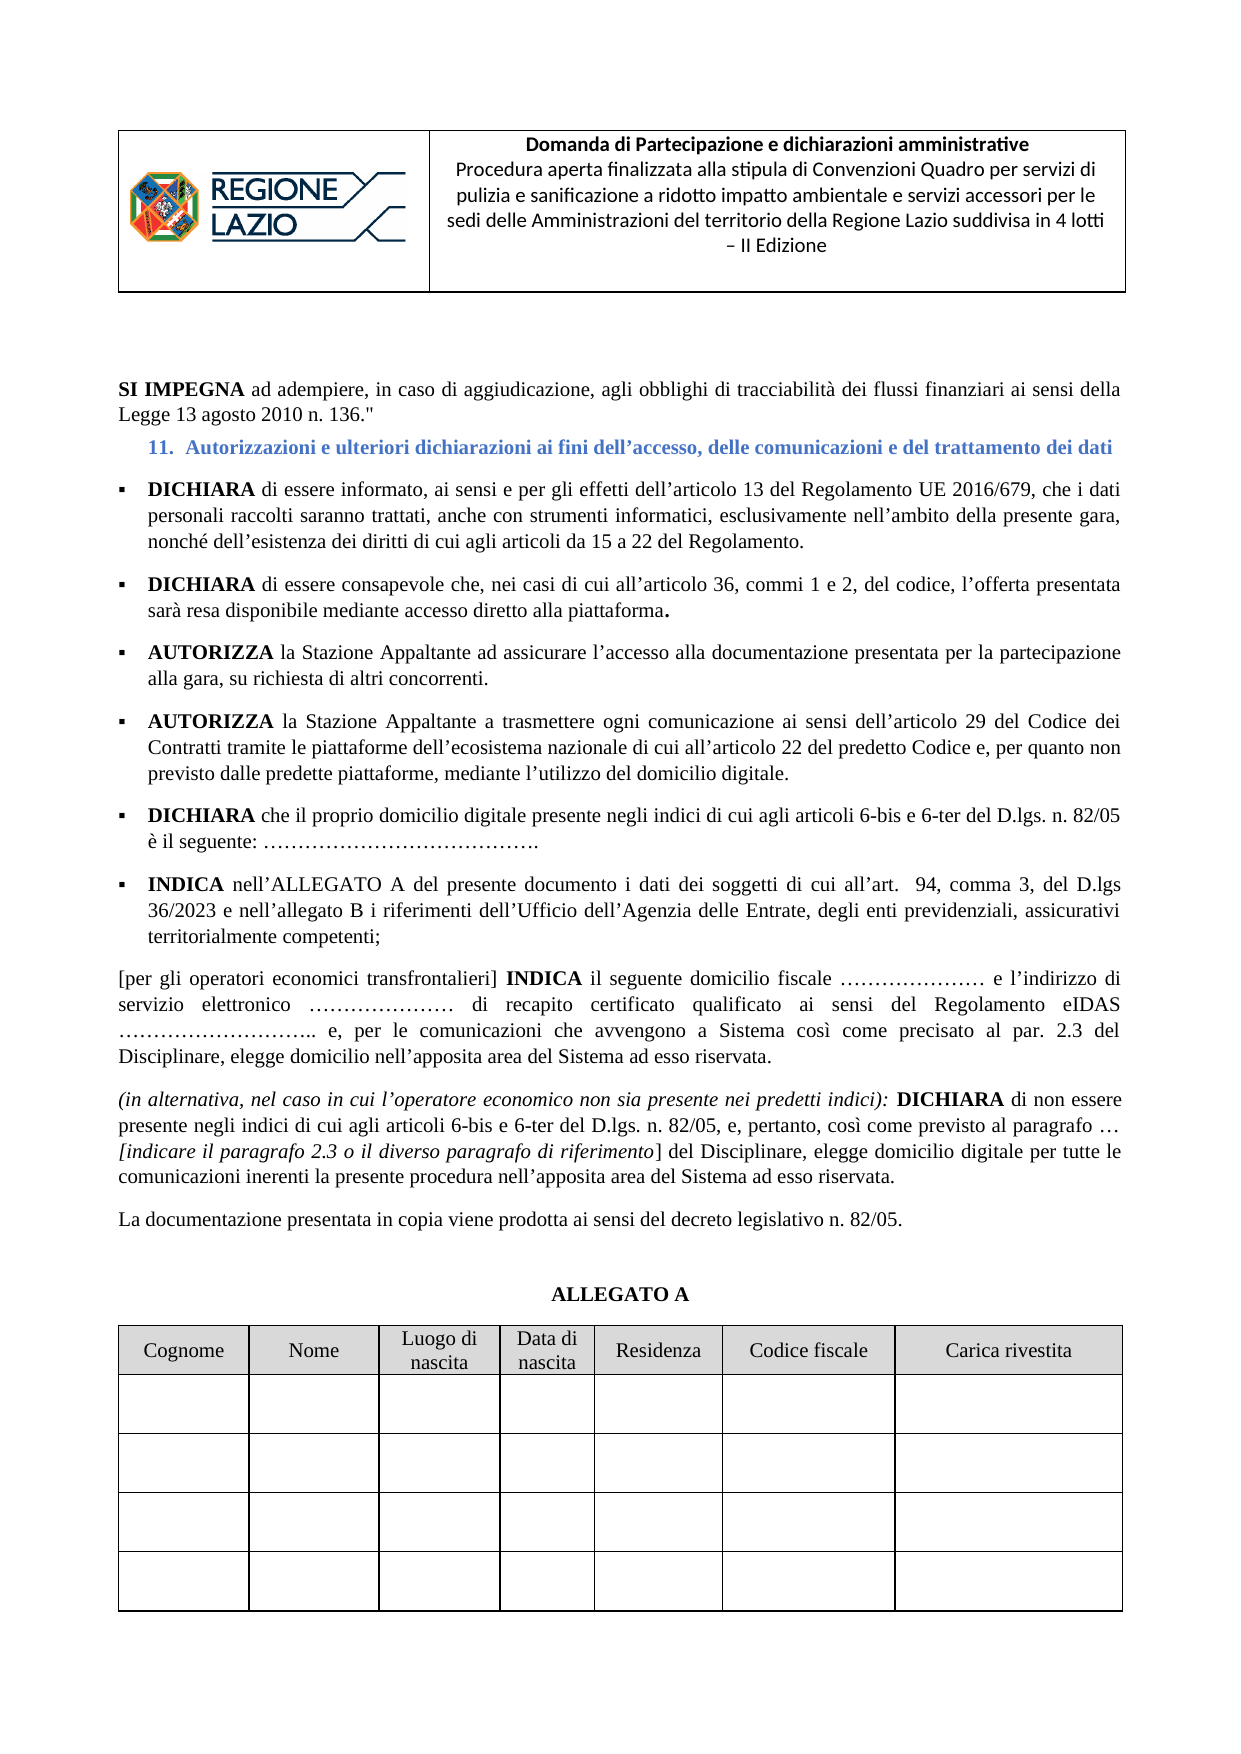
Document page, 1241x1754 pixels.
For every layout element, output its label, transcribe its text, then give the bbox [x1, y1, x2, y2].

table_cell [380, 1375, 499, 1433]
table_cell [723, 1493, 894, 1551]
table_cell [250, 1375, 378, 1433]
list Autorizzazioni e ulteriori dichiarazioni ai fini dell’accesso, delle comunicazioni e del trattamento dei dati [148, 434, 1122, 459]
table_cell [380, 1493, 499, 1551]
table_header Carica rivestita [896, 1326, 1122, 1374]
table_cell [595, 1375, 722, 1433]
table_cell [380, 1552, 499, 1610]
text SI IMPEGNA ad adempiere, in caso di aggiudicazione, agli obblighi di tracciabilità dei flussi finanziari ai sensi della Legge 13 agosto 2010 n. 136." [118, 376, 1122, 426]
text ▪ DICHIARA di essere consapevole che, nei casi di cui all’articolo 36, commi 1 e 2, del codice, l’offerta presentata sarà resa disponibile mediante accesso diretto alla piattaforma. [118, 572, 1122, 622]
table_cell [896, 1552, 1122, 1610]
table_cell [595, 1434, 722, 1492]
text ▪ DICHIARA di essere informato, ai sensi e per gli effetti dell’articolo 13 del Regolamento UE 2016/679, che i dati personali raccolti saranno trattati, anche con strumenti informatici, esclusivamente nell’ambito della presente gara, nonché dell’esistenza dei diritti di cui agli articoli da 15 a 22 del Regolamento. [118, 477, 1122, 553]
table_cell [723, 1552, 894, 1610]
table_cell [119, 1375, 248, 1433]
text ▪ INDICA nell’ALLEGATO A del presente documento i dati dei soggetti di cui all’art. 94, comma 3, del D.lgs 36/2023 e nell’allegato B i riferimenti dell’Ufficio dell’Agenzia delle Entrate, degli enti previdenziali, assicurativi territorialmente competenti; [118, 872, 1122, 948]
table_header Luogo di nascita [380, 1326, 499, 1374]
text ▪ DICHIARA che il proprio domicilio digitale presente negli indici di cui agli articoli 6-bis e 6-ter del D.lgs. n. 82/05 è il seguente: …………………………………. [118, 803, 1122, 853]
table_cell [595, 1493, 722, 1551]
table_cell [501, 1552, 594, 1610]
table_cell [896, 1434, 1122, 1492]
text ALLEGATO A [118, 1282, 1122, 1306]
table_cell [119, 1434, 248, 1492]
table_cell [250, 1434, 378, 1492]
table_header Residenza [595, 1326, 722, 1374]
table_cell [119, 1493, 248, 1551]
text La documentazione presentata in copia viene prodotta ai sensi del decreto legislativo n. 82/05. [118, 1207, 1122, 1231]
table_header Nome [250, 1326, 378, 1374]
table_cell [896, 1375, 1122, 1433]
table_cell [723, 1434, 894, 1492]
table_cell [250, 1552, 378, 1610]
table_header Cognome [119, 1326, 248, 1374]
table_header Codice fiscale [723, 1326, 894, 1374]
table_cell [380, 1434, 499, 1492]
table_cell [501, 1434, 594, 1492]
table_cell [595, 1552, 722, 1610]
text ▪ AUTORIZZA la Stazione Appaltante ad assicurare l’accesso alla documentazione presentata per la partecipazione alla gara, su richiesta di altri concorrenti. [118, 640, 1122, 690]
table_cell [501, 1375, 594, 1433]
text [per gli operatori economici transfrontalieri] INDICA il seguente domicilio fiscale ………………… e l’indirizzo di servizio elettronico ………………… di recapito certificato qualificato ai sensi del Regolamento eIDAS ……………………….. e, per le comunicazioni che avvengono a Sistema così come precisato al par. 2.3 del Disciplinare, elegge domicilio nell’apposita area del Sistema ad esso riservata. [118, 966, 1122, 1068]
table_cell [250, 1493, 378, 1551]
text (in alternativa, nel caso in cui l’operatore economico non sia presente nei predetti indici): DICHIARA di non essere presente negli indici di cui agli articoli 6-bis e 6-ter del D.lgs. n. 82/05, e, pertanto, così come previsto al paragrafo … [indicare il paragrafo 2.3 o il diverso paragrafo di riferimento] del Disciplinare, elegge domicilio digitale per tutte le comunicazioni inerenti la presente procedura nell’apposita area del Sistema ad esso riservata. [118, 1087, 1122, 1188]
text ▪ AUTORIZZA la Stazione Appaltante a trasmettere ogni comunicazione ai sensi dell’articolo 29 del Codice dei Contratti tramite le piattaforme dell’ecosistema nazionale di cui all’articolo 22 del predetto Codice e, per quanto non previsto dalle predette piattaforme, mediante l’utilizzo del domicilio digitale. [118, 709, 1122, 785]
table_cell [119, 1552, 248, 1610]
table_cell [501, 1493, 594, 1551]
table_cell [723, 1375, 894, 1433]
table_header Data di nascita [501, 1326, 594, 1374]
table_cell [896, 1493, 1122, 1551]
